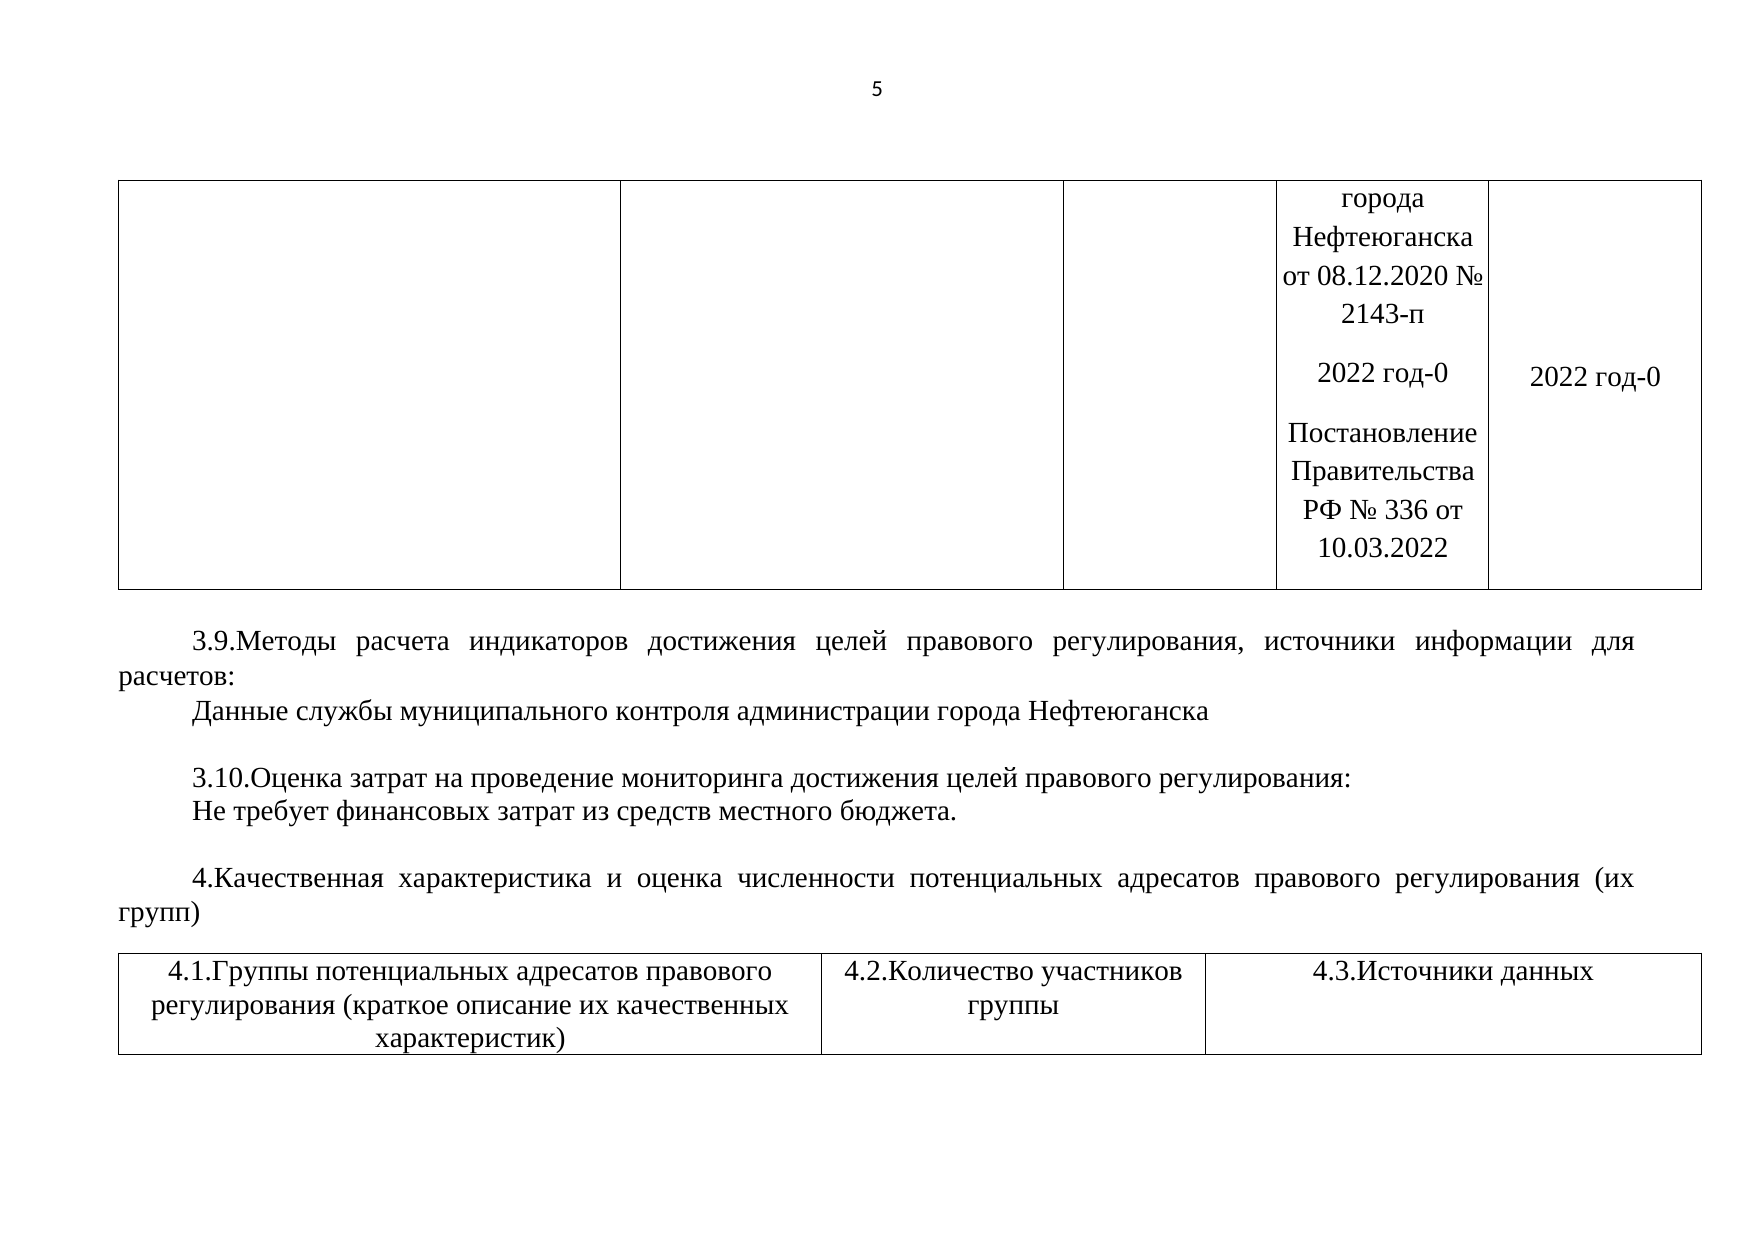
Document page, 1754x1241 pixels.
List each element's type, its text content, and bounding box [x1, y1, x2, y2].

table_header 4.2.Количество участников группы [822, 954, 1205, 1054]
text Не требует финансовых затрат из средств местного бюджета. [118, 793, 1636, 827]
text 4.Качественная характеристика и оценка численности потенциальных адресатов правового регулирования (их групп) [118, 860, 1636, 927]
table_header 4.1.Группы потенциальных адресатов правового регулирования (краткое описание их качественных характеристик) [119, 954, 821, 1054]
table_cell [1277, 181, 1488, 589]
text Данные службы муниципального контроля администрации города Нефтеюганска [118, 693, 1636, 726]
text 3.9.Методы расчета индикаторов достижения целей правового регулирования, источники информации для расчетов: [118, 623, 1636, 693]
text 3.10.Оценка затрат на проведение мониторинга достижения целей правового регулирования: [118, 760, 1636, 793]
table_header 4.3.Источники данных [1206, 954, 1701, 1054]
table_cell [1489, 181, 1701, 589]
